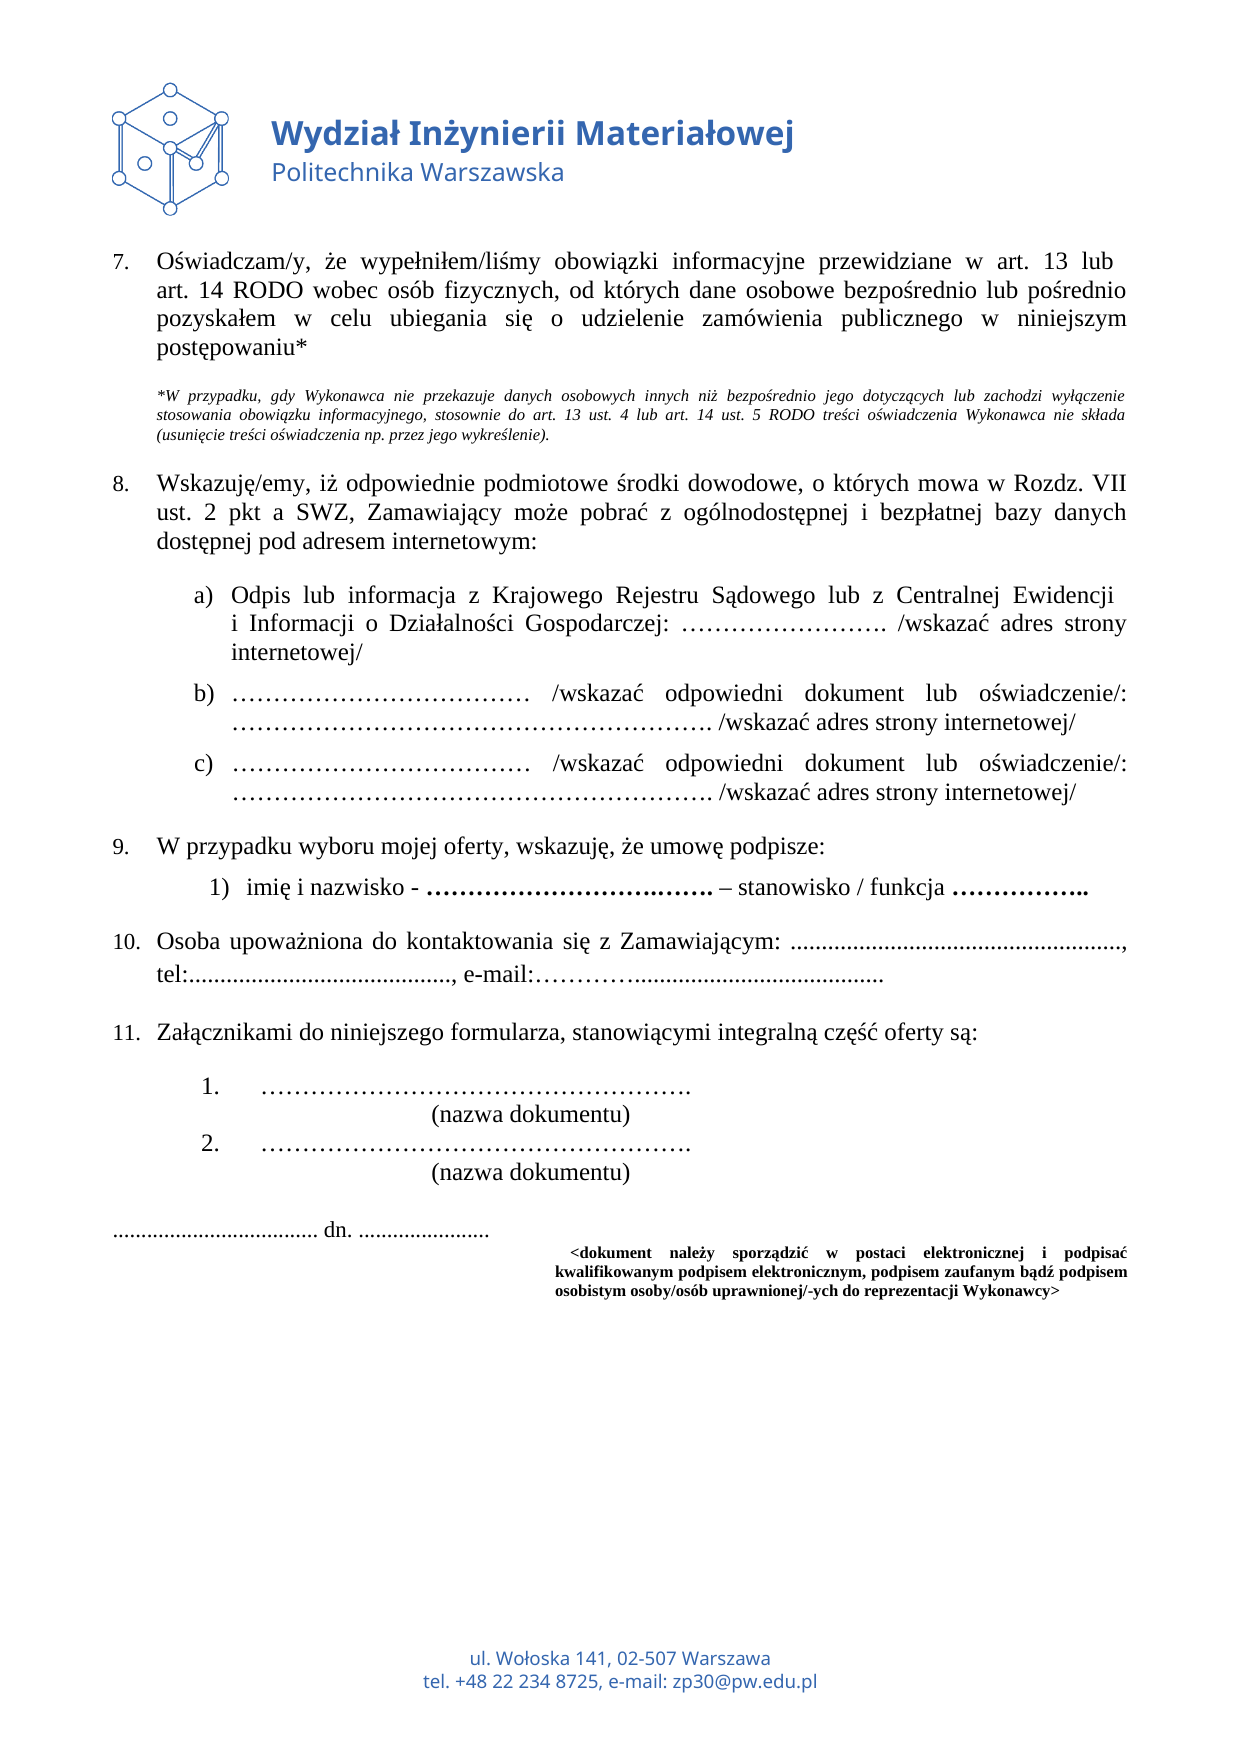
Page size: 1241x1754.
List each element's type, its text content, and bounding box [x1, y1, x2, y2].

list ……………………………… /wskazać odpowiedni dokument lub oświadczenie/: …………………………………………………. /wskazać adres strony internetowej/ [194, 748, 1128, 806]
text <dokument należy sporządzić w postaci elektronicznej i podpisać kwalifikowanym podpisem elektronicznym, podpisem zaufanym bądź podpisem osobistym osoby/osób uprawnionej/-ych do reprezentacji Wykonawcy> [555, 1243, 1128, 1300]
text (nazwa dokumentu) [112, 1099, 1128, 1128]
list imię i nazwisko - ……………………….……. – stanowisko / funkcja …………….. [209, 872, 1128, 901]
list Oświadczam/y, że wypełniłem/liśmy obowiązki informacyjne przewidziane w art. 13 lub art. 14 RODO wobec osób fizycznych, od których dane osobowe bezpośrednio lub pośrednio pozyskałem w celu ubiegania się o udzielenie zamówienia publicznego w niniejszym postępowaniu* [112, 246, 1128, 361]
text (nazwa dokumentu) [112, 1157, 1128, 1186]
text *W przypadku, gdy Wykonawca nie przekazuje danych osobowych innych niż bezpośrednio jego dotyczących lub zachodzi wyłączenie stosowania obowiązku informacyjnego, stosownie do art. 13 ust. 4 lub art. 14 ust. 5 RODO treści oświadczenia Wykonawca nie składa (usunięcie treści oświadczenia np. przez jego wykreślenie). [156, 386, 1128, 443]
list ……………………………………………. [201, 1128, 1128, 1157]
list Wskazuję/emy, iż odpowiednie podmiotowe środki dowodowe, o których mowa w Rozdz. VII ust. 2 pkt a SWZ, Zamawiający może pobrać z ogólnodostępnej i bezpłatnej bazy danych dostępnej pod adresem internetowym: [112, 468, 1128, 555]
list Odpis lub informacja z Krajowego Rejestru Sądowego lub z Centralnej Ewidencji i Informacji o Działalności Gospodarczej: ……………………. /wskazać adres strony internetowej/ [194, 580, 1128, 666]
list W przypadku wyboru mojej oferty, wskazuję, że umowę podpisze: [112, 831, 1128, 860]
list ……………………………… /wskazać odpowiedni dokument lub oświadczenie/: …………………………………………………. /wskazać adres strony internetowej/ [194, 678, 1128, 736]
list Osoba upoważniona do kontaktowania się z Zamawiającym: ....................................................., tel:.........................................., e-mail:…………........................................ [112, 926, 1128, 988]
text .................................... dn. ....................... [112, 1216, 1128, 1243]
picture [112, 82, 229, 216]
list ……………………………………………. [201, 1071, 1128, 1099]
list Załącznikami do niniejszego formularza, stanowiącymi integralną część oferty są: [112, 1017, 1128, 1046]
